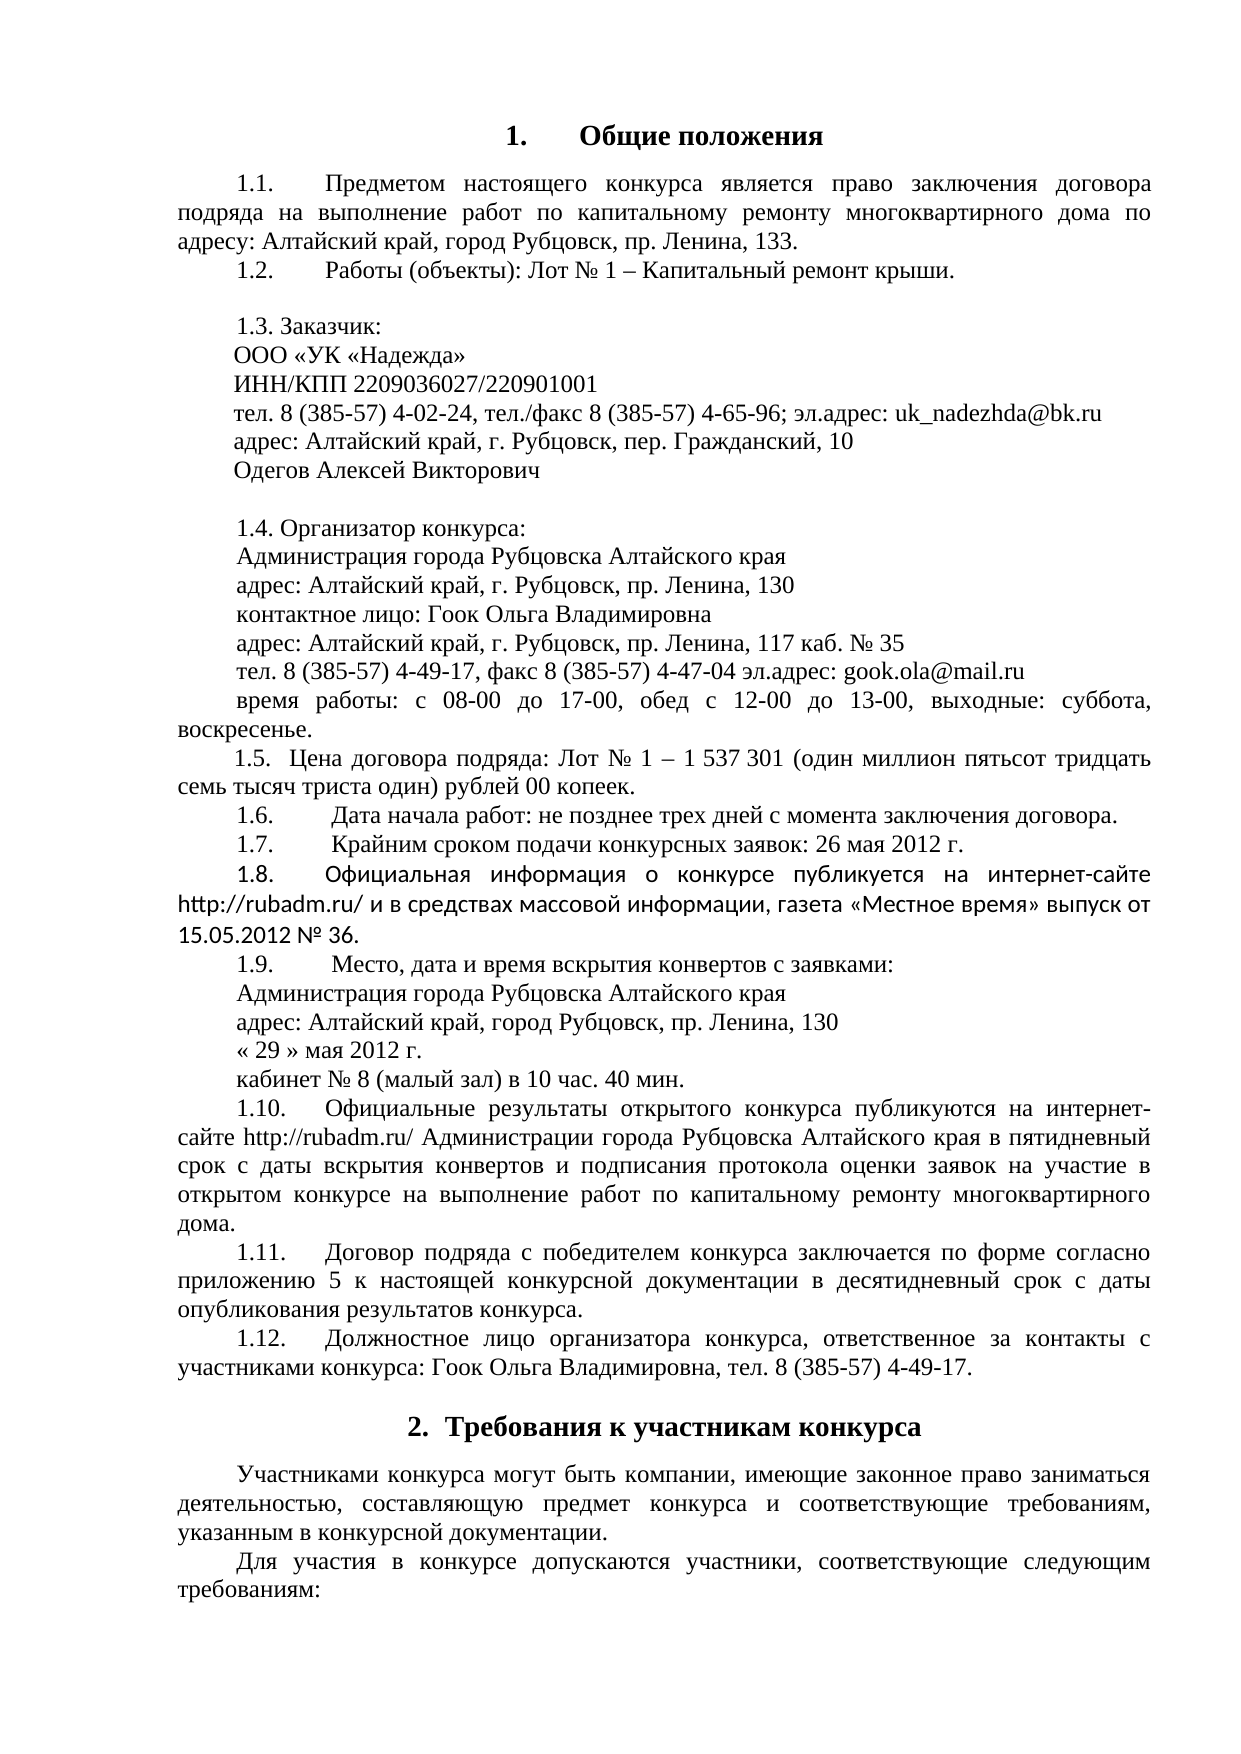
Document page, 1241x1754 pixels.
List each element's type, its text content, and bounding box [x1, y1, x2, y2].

text Администрация города Рубцовска Алтайского края [177, 541, 1152, 570]
list Работы (объекты): Лот № 1 – Капитальный ремонт крыши. [177, 255, 1152, 283]
text тел. 8 (385-57) 4-02-24, тел./факс 8 (385-57) 4-65-96; эл.адрес: uk_nadezhda@bk.ru [177, 398, 1152, 426]
list Общие положения [177, 118, 1152, 152]
text тел. 8 (385-57) 4-49-17, факс 8 (385-57) 4-47-04 эл.адрес: gook.ola@mail.ru [177, 656, 1152, 685]
text 1.3. Заказчик: [177, 311, 1152, 340]
list Место, дата и время вскрытия конвертов с заявками: [177, 949, 1152, 978]
list Дата начала работ: не позднее трех дней с момента заключения договора. [236, 800, 1152, 829]
text адрес: Алтайский край, город Рубцовск, пр. Ленина, 130 [177, 1007, 1152, 1036]
list Крайним сроком подачи конкурсных заявок: 26 мая 2012 г. [177, 829, 1152, 858]
text адрес: Алтайский край, г. Рубцовск, пр. Ленина, 117 каб. № 35 [177, 628, 1152, 656]
text 1.4. Организатор конкурса: [177, 513, 1152, 541]
text кабинет № 8 (малый зал) в 10 час. 40 мин. [177, 1064, 1152, 1093]
list Должностное лицо организатора конкурса, ответственное за контакты с участниками конкурса: Гоок Ольга Владимировна, тел. 8 (385-57) 4-49-17. [177, 1323, 1152, 1381]
text « 29 » мая 2012 г. [177, 1036, 1152, 1064]
text Администрация города Рубцовска Алтайского края [177, 978, 1152, 1007]
text Одегов Алексей Викторович [177, 455, 1152, 484]
list Договор подряда с победителем конкурса заключается по форме согласно приложению 5 к настоящей конкурсной документации в десятидневный срок с даты опубликования результатов конкурса. [177, 1237, 1152, 1323]
list Официальная информация о конкурсе публикуется на интернет-сайте http://rubadm.ru/ и в средствах массовой информации, газета «Местное время» выпуск от 15.05.2012 № 36. [177, 858, 1152, 949]
text Для участия в конкурсе допускаются участники, соответствующие следующим требованиям: [177, 1546, 1152, 1603]
list Официальные результаты открытого конкурса публикуются на интернет-сайте http://rubadm.ru/ Администрации города Рубцовска Алтайского края в пятидневный срок с даты вскрытия конвертов и подписания протокола оценки заявок на участие в открытом конкурсе на выполнение работ по капитальному ремонту многоквартирного дома. [177, 1093, 1152, 1237]
text контактное лицо: Гоок Ольга Владимировна [177, 599, 1152, 628]
text адрес: Алтайский край, г. Рубцовск, пр. Ленина, 130 [177, 570, 1152, 599]
text время работы: с 08-00 до 17-00, обед с 12-00 до 13-00, выходные: суббота, воскресенье. [177, 685, 1152, 743]
text 1.5. Цена договора подряда: Лот № 1 – 1 537 301 (один миллион пятьсот тридцать семь тысяч триста один) рублей 00 копеек. [177, 743, 1152, 800]
text ООО «УК «Надежда» [177, 340, 1152, 369]
text адрес: Алтайский край, г. Рубцовск, пер. Гражданский, 10 [177, 426, 1152, 455]
text Участниками конкурса могут быть компании, имеющие законное право заниматься деятельностью, составляющую предмет конкурса и соответствующие требованиям, указанным в конкурсной документации. [177, 1459, 1152, 1546]
list Предметом настоящего конкурса является право заключения договора подряда на выполнение работ по капитальному ремонту многоквартирного дома по адресу: Алтайский край, город Рубцовск, пр. Ленина, 133. [177, 168, 1152, 255]
list Требования к участникам конкурса [177, 1409, 1152, 1443]
text ИНН/КПП 2209036027/220901001 [177, 369, 1152, 398]
